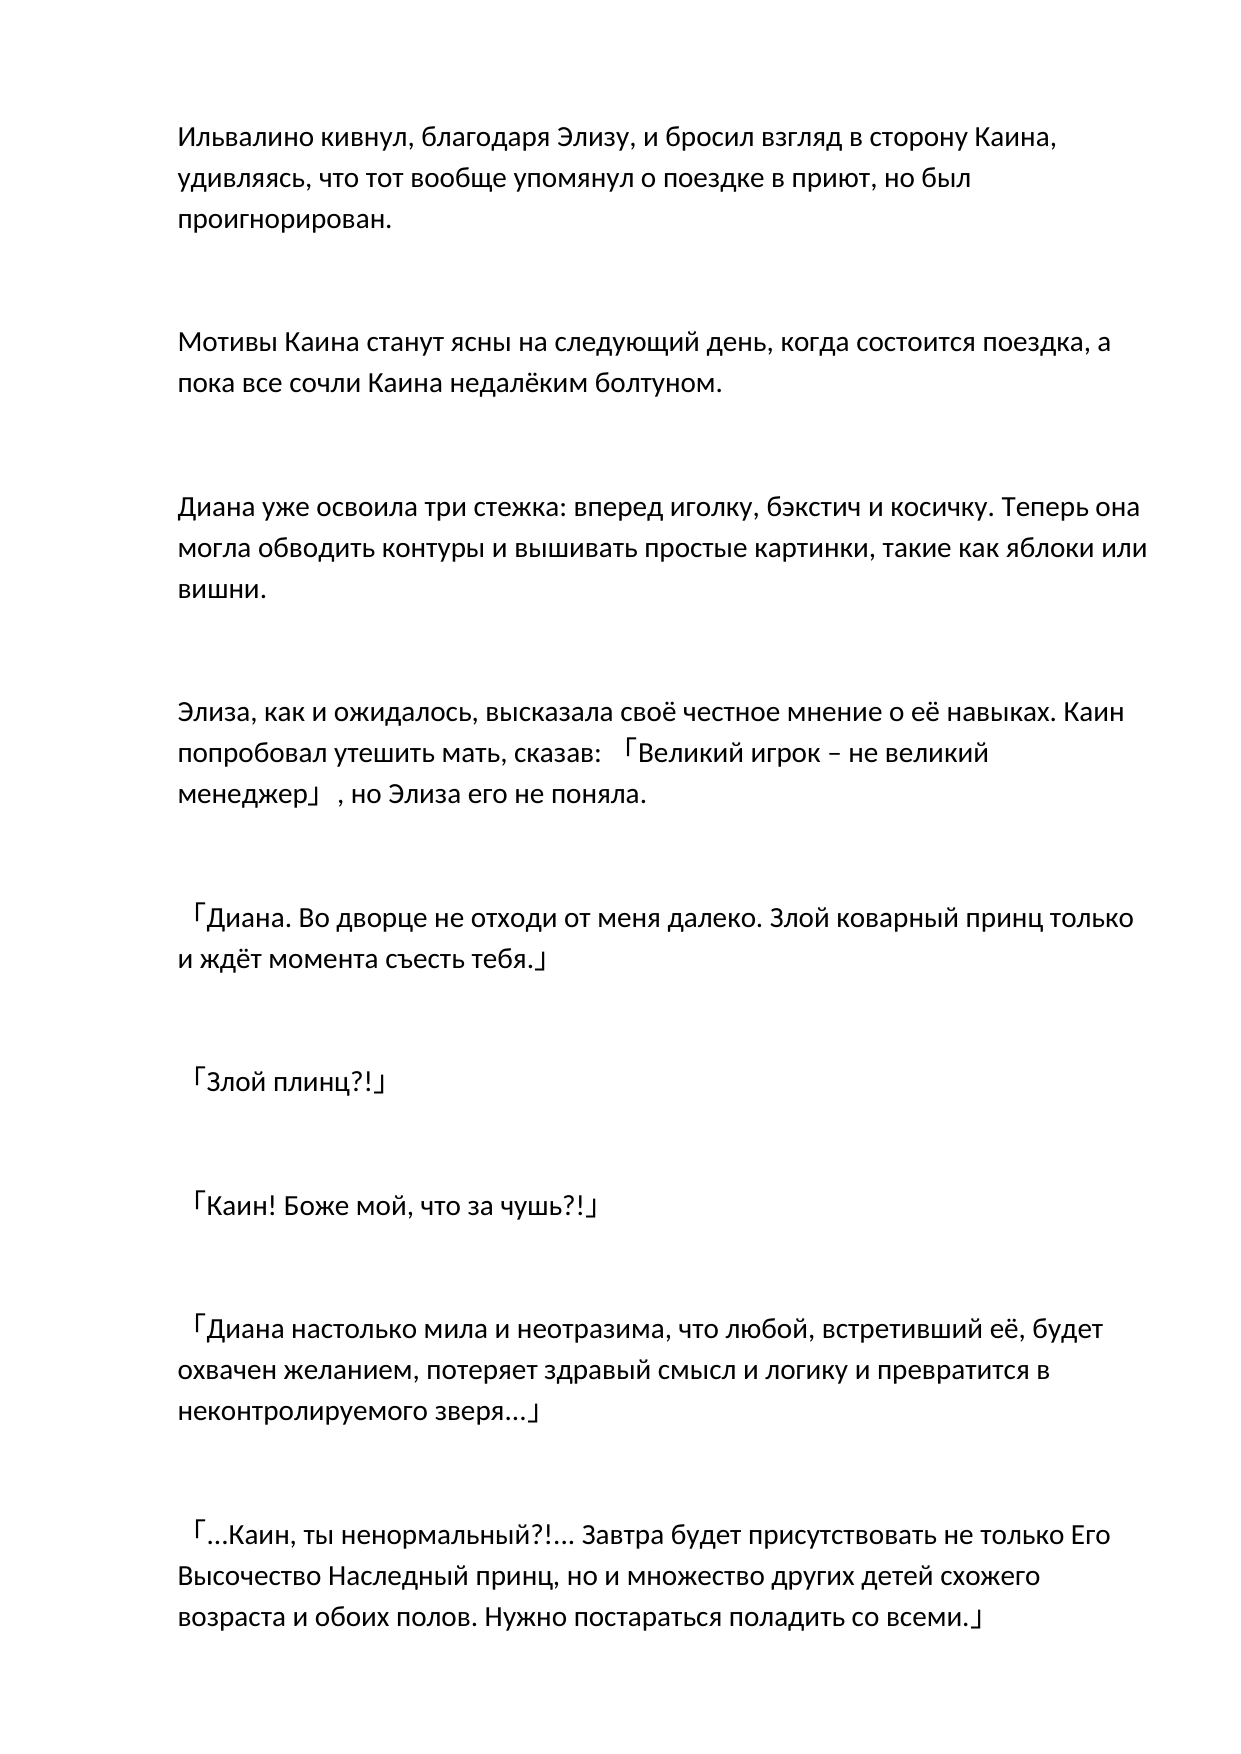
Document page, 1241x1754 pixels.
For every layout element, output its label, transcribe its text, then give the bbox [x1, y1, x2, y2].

text 「Каин! Боже мой, что за чушь?!」 [177, 1187, 1152, 1222]
text 「Диана настолько мила и неотразима, что любой, встретивший её, будет охвачен желанием, потеряет здравый смысл и логику и превратится в неконтролируемого зверя...」 [177, 1310, 1152, 1428]
text 「...Каин, ты ненормальный?!... Завтра будет присутствовать не только Его Высочество Наследный принц, но и множество других детей схожего возраста и обоих полов. Нужно постараться поладить со всеми.」 [177, 1516, 1152, 1633]
text 「Диана. Во дворце не отходи от меня далеко. Злой коварный принц только и ждёт момента съесть тебя.」 [177, 899, 1152, 975]
text Мотивы Каина станут ясны на следующий день, когда состоится поездка, а пока все сочли Каина недалёким болтуном. [177, 323, 1152, 400]
text 「Злой плинц?!」 [177, 1063, 1152, 1099]
text Ильвалино кивнул, благодаря Элизу, и бросил взгляд в сторону Каина, удивляясь, что тот вообще упомянул о поездке в приют, но был проигнорирован. [177, 118, 1152, 236]
text Диана уже освоила три стежка: вперед иголку, бэкстич и косичку. Теперь она могла обводить контуры и вышивать простые картинки, такие как яблоки или вишни. [177, 488, 1152, 606]
text Элиза, как и ожидалось, высказала своё честное мнение о её навыках. Каин попробовал утешить мать, сказав: 「Великий игрок – не великий менеджер」, но Элиза его не поняла. [177, 693, 1152, 811]
